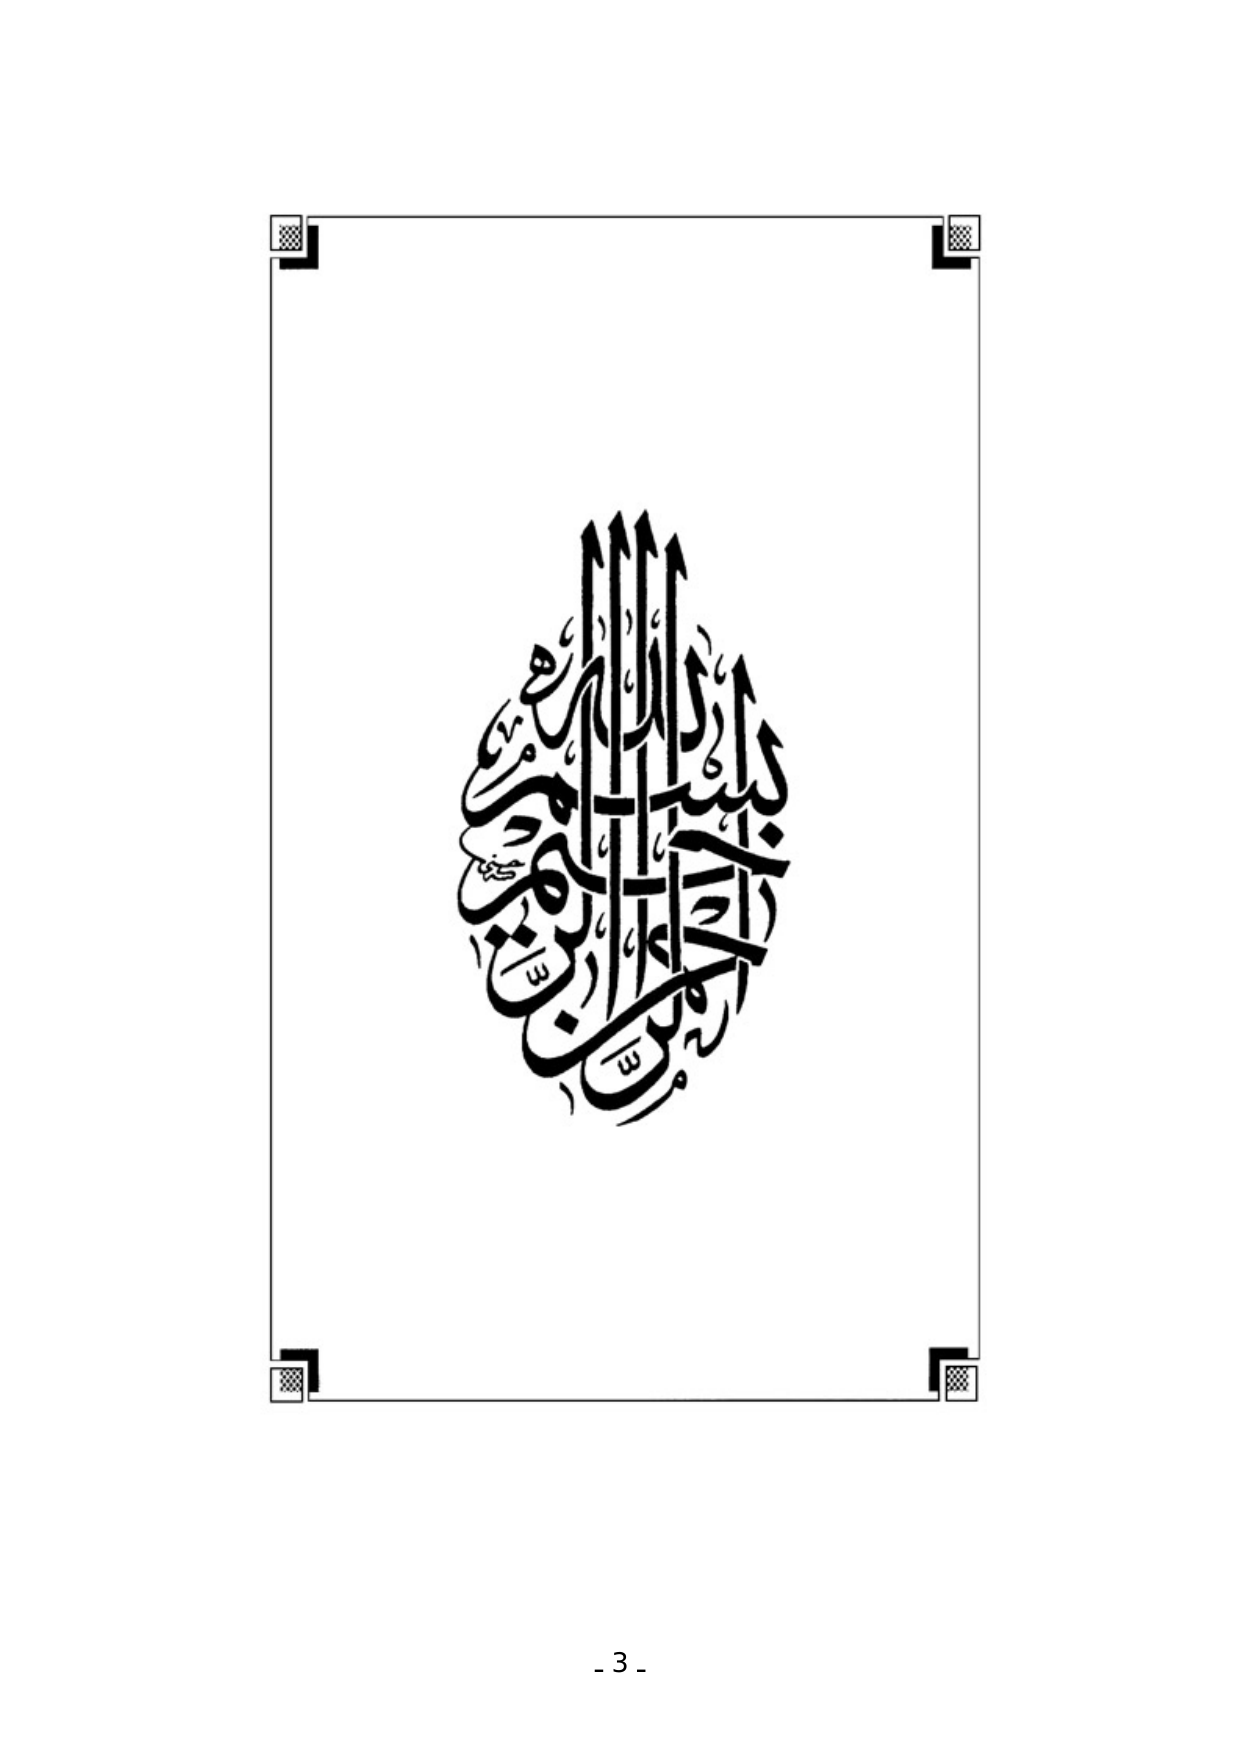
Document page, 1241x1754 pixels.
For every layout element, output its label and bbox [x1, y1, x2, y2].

picture [236, 201, 1004, 1416]
